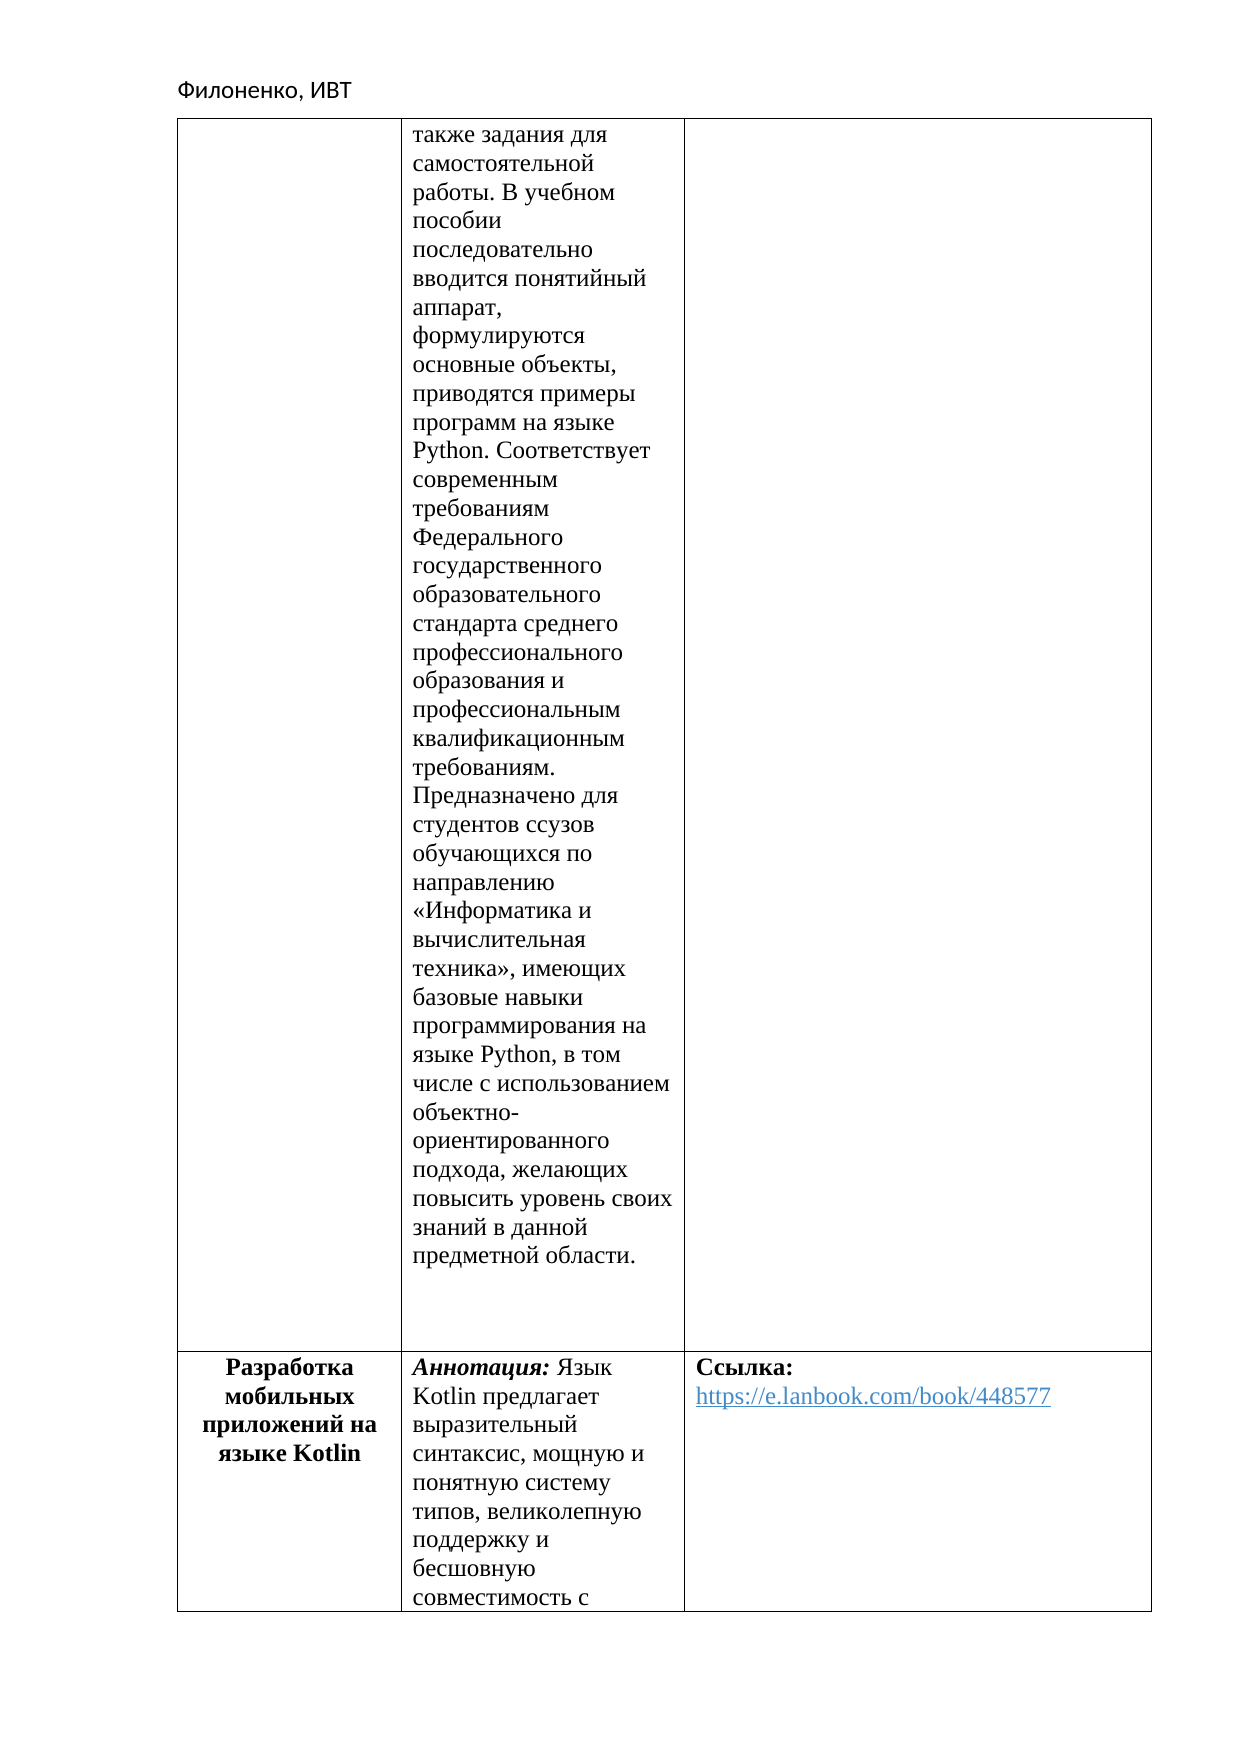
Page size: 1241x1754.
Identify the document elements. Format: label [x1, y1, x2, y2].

table_cell [685, 119, 1151, 1351]
table_cell [178, 1352, 401, 1611]
table_cell [402, 1352, 684, 1611]
table_cell [402, 119, 684, 1351]
table_cell [178, 119, 401, 1351]
table_cell [685, 1352, 1151, 1611]
